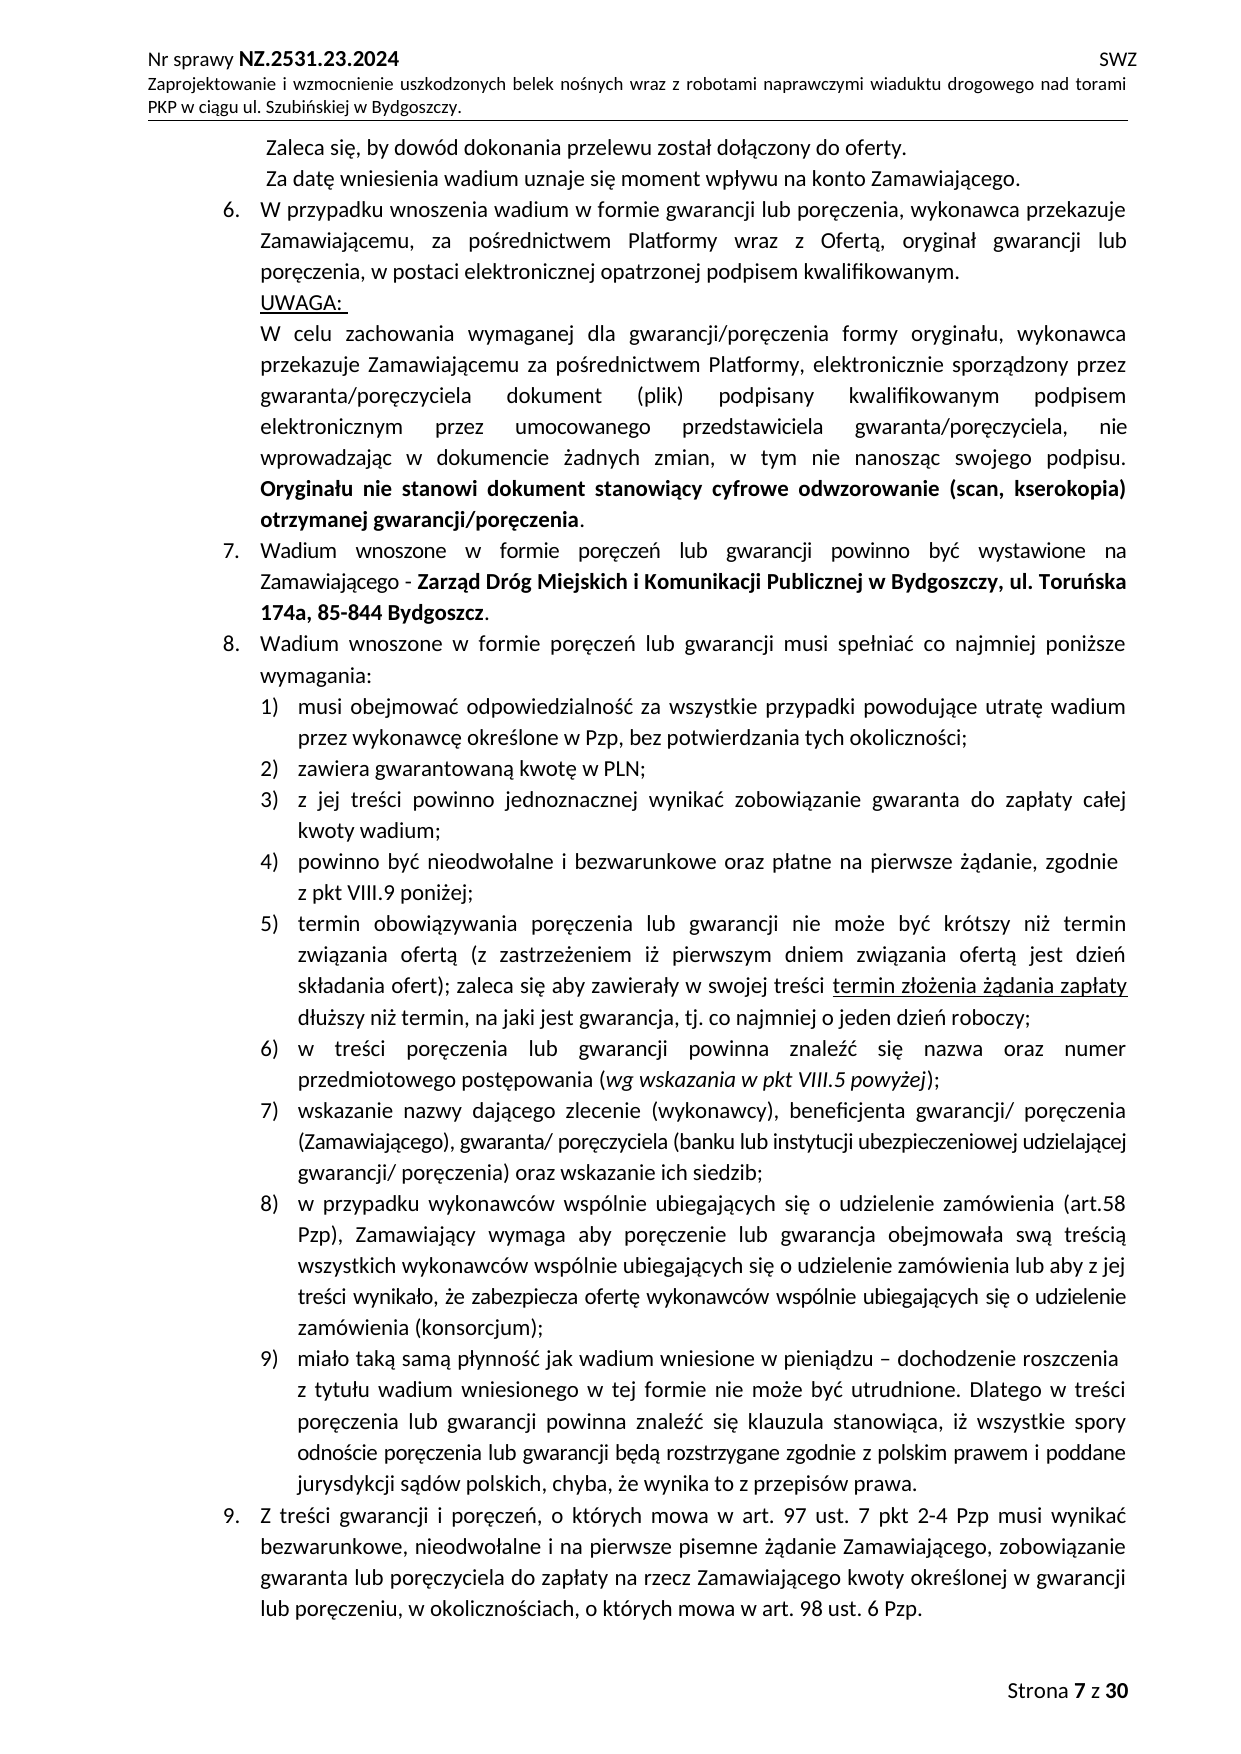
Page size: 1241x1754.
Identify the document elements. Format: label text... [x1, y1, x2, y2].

list Wadium wnoszone w formie poręczeń lub gwarancji powinno być wystawione na Zamawiającego - Zarząd Dróg Miejskich i Komunikacji Publicznej w Bydgoszczy, ul. Toruńska 174a, 85-844 Bydgoszcz. [223, 536, 1127, 627]
text W celu zachowania wymaganej dla gwarancji/poręczenia formy oryginału, wykonawca przekazuje Zamawiającemu za pośrednictwem Platformy, elektronicznie sporządzony przez gwaranta/poręczyciela dokument (plik) podpisany kwalifikowanym podpisem elektronicznym przez umocowanego przedstawiciela gwaranta/poręczyciela, nie wprowadzając w dokumencie żadnych zmian, w tym nie nanosząc swojego podpisu. Oryginału nie stanowi dokument stanowiący cyfrowe odwzorowanie (scan, kserokopia) otrzymanej gwarancji/poręczenia. [260, 319, 1127, 533]
list W przypadku wnoszenia wadium w formie gwarancji lub poręczenia, wykonawca przekazuje Zamawiającemu, za pośrednictwem Platformy wraz z Ofertą, oryginał gwarancji lub poręczenia, w postaci elektronicznej opatrzonej podpisem kwalifikowanym. [223, 195, 1127, 285]
list w treści poręczenia lub gwarancji powinna znaleźć się nazwa oraz numer przedmiotowego postępowania (wg wskazania w pkt VIII.5 powyżej); [260, 1034, 1127, 1093]
list Wadium wnoszone w formie poręczeń lub gwarancji musi spełniać co najmniej poniższe wymagania: [223, 629, 1127, 689]
text Zaleca się, by dowód dokonania przelewu został dołączony do oferty. [266, 133, 1127, 161]
list powinno być nieodwołalne i bezwarunkowe oraz płatne na pierwsze żądanie, zgodnie z pkt VIII.9 poniżej; [260, 847, 1127, 907]
list z jej treści powinno jednoznacznej wynikać zobowiązanie gwaranta do zapłaty całej kwoty wadium; [260, 785, 1127, 844]
list miało taką samą płynność jak wadium wniesione w pieniądzu – dochodzenie roszczenia z tytułu wadium wniesionego w tej formie nie może być utrudnione. Dlatego w treści poręczenia lub gwarancji powinna znaleźć się klauzula stanowiąca, iż wszystkie spory odnoście poręczenia lub gwarancji będą rozstrzygane zgodnie z polskim prawem i poddane jurysdykcji sądów polskich, chyba, że wynika to z przepisów prawa. [260, 1344, 1127, 1498]
list w przypadku wykonawców wspólnie ubiegających się o udzielenie zamówienia (art.58 Pzp), Zamawiający wymaga aby poręczenie lub gwarancja obejmowała swą treścią wszystkich wykonawców wspólnie ubiegających się o udzielenie zamówienia lub aby z jej treści wynikało, że zabezpiecza ofertę wykonawców wspólnie ubiegających się o udzielenie zamówienia (konsorcjum); [260, 1189, 1127, 1341]
list Z treści gwarancji i poręczeń, o których mowa w art. 97 ust. 7 pkt 2-4 Pzp musi wynikać bezwarunkowe, nieodwołalne i na pierwsze pisemne żądanie Zamawiającego, zobowiązanie gwaranta lub poręczyciela do zapłaty na rzecz Zamawiającego kwoty określonej w gwarancji lub poręczeniu, w okolicznościach, o których mowa w art. 98 ust. 6 Pzp. [223, 1501, 1127, 1622]
text Za datę wniesienia wadium uznaje się moment wpływu na konto Zamawiającego. [266, 164, 1127, 192]
text UWAGA: [260, 288, 1127, 316]
list musi obejmować odpowiedzialność za wszystkie przypadki powodujące utratę wadium przez wykonawcę określone w Pzp, bez potwierdzania tych okoliczności; [260, 692, 1127, 751]
list termin obowiązywania poręczenia lub gwarancji nie może być krótszy niż termin związania ofertą (z zastrzeżeniem iż pierwszym dniem związania ofertą jest dzień składania ofert); zaleca się aby zawierały w swojej treści termin złożenia żądania zapłaty dłuższy niż termin, na jaki jest gwarancja, tj. co najmniej o jeden dzień roboczy; [260, 909, 1127, 1031]
list zawiera gwarantowaną kwotę w PLN; [260, 754, 1127, 782]
list wskazanie nazwy dającego zlecenie (wykonawcy), beneficjenta gwarancji/ poręczenia (Zamawiającego), gwaranta/ poręczyciela (banku lub instytucji ubezpieczeniowej udzielającej gwarancji/ poręczenia) oraz wskazanie ich siedzib; [260, 1096, 1127, 1186]
